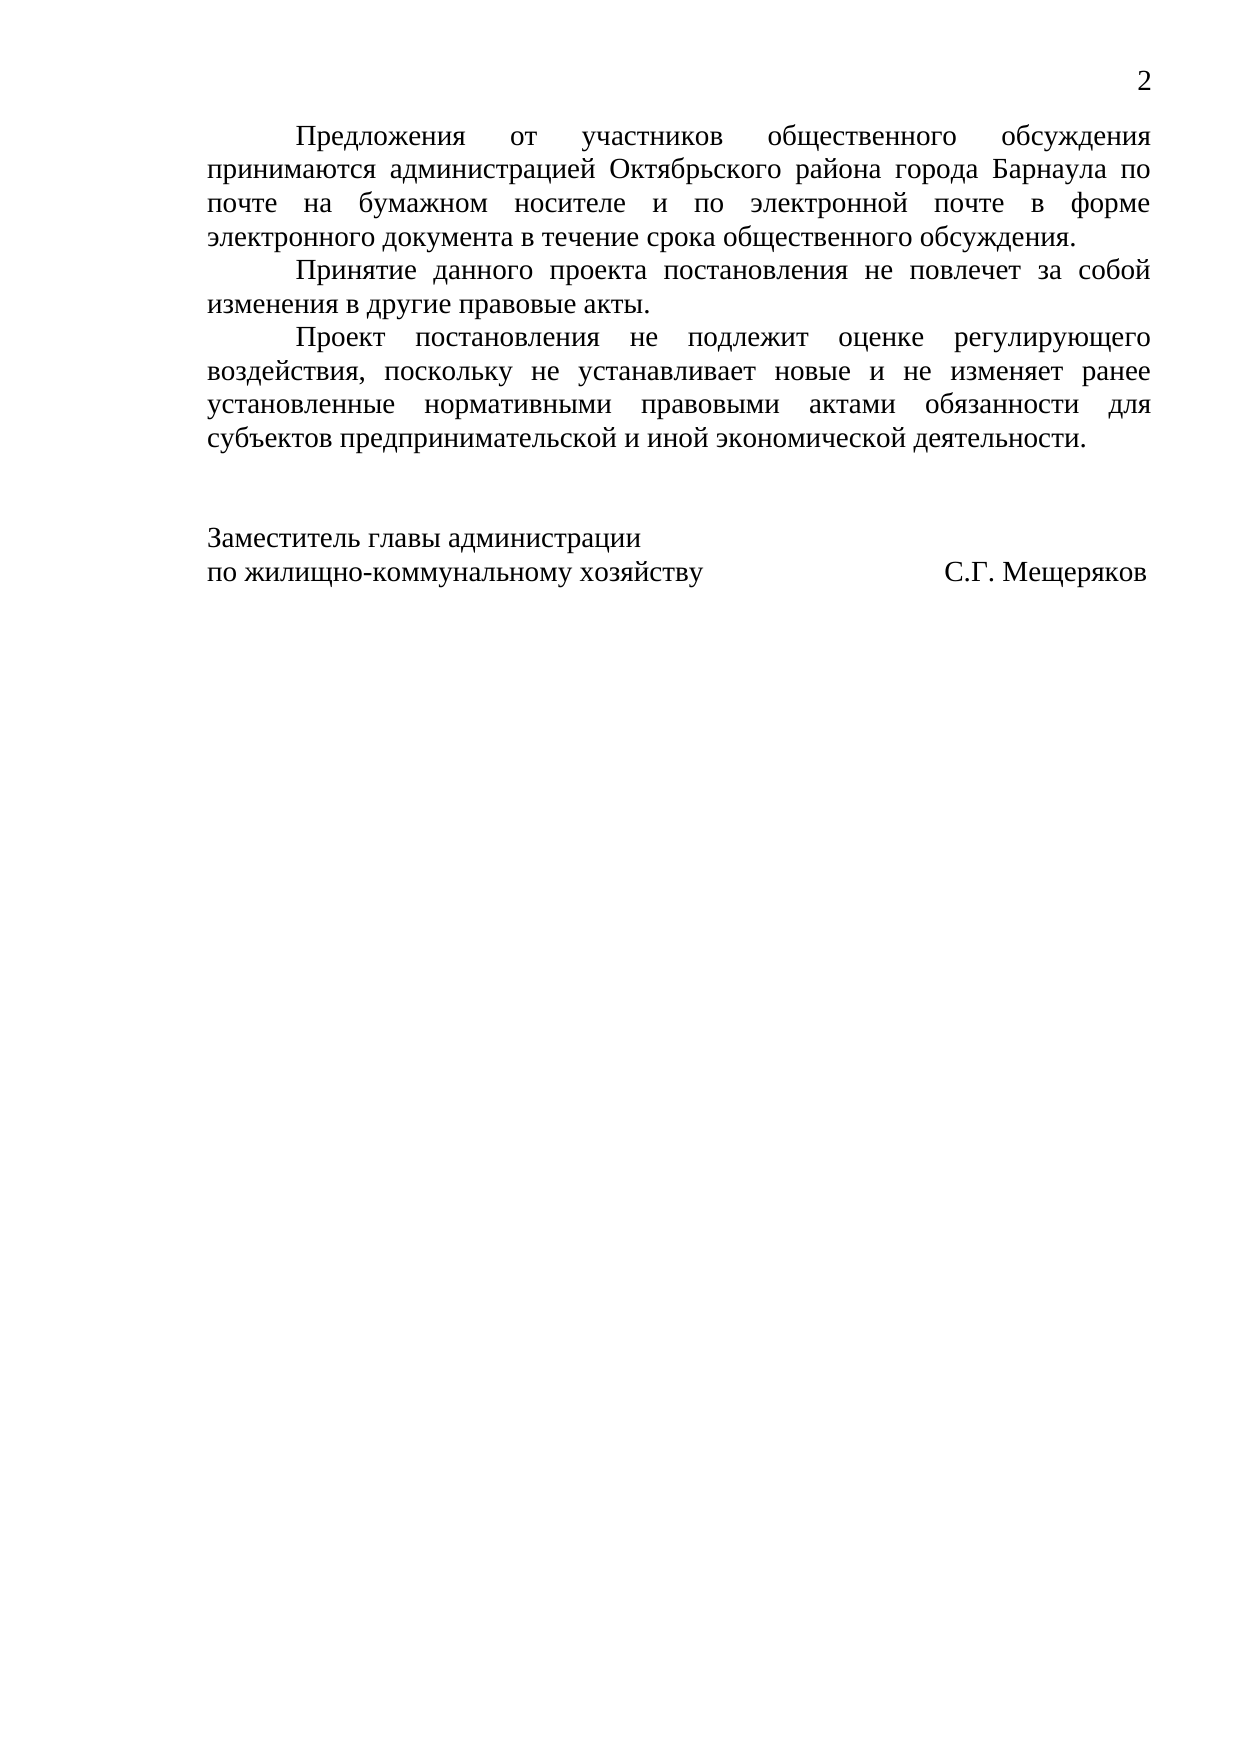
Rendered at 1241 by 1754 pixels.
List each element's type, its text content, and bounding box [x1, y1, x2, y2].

text Принятие данного проекта постановления не повлечет за собой изменения в другие правовые акты. [207, 252, 1152, 319]
text Проект постановления не подлежит оценке регулирующего воздействия, поскольку не устанавливает новые и не изменяет ранее установленные нормативными правовыми актами обязанности для субъектов предпринимательской и иной экономической деятельности. [207, 319, 1152, 453]
text Заместитель главы администрации [207, 521, 1152, 554]
text Предложения от участников общественного обсуждения принимаются администрацией Октябрьского района города Барнаула по почте на бумажном носителе и по электронной почте в форме электронного документа в течение срока общественного обсуждения. [207, 118, 1152, 252]
text по жилищно-коммунальному хозяйству С.Г. Мещеряков [207, 554, 1152, 588]
